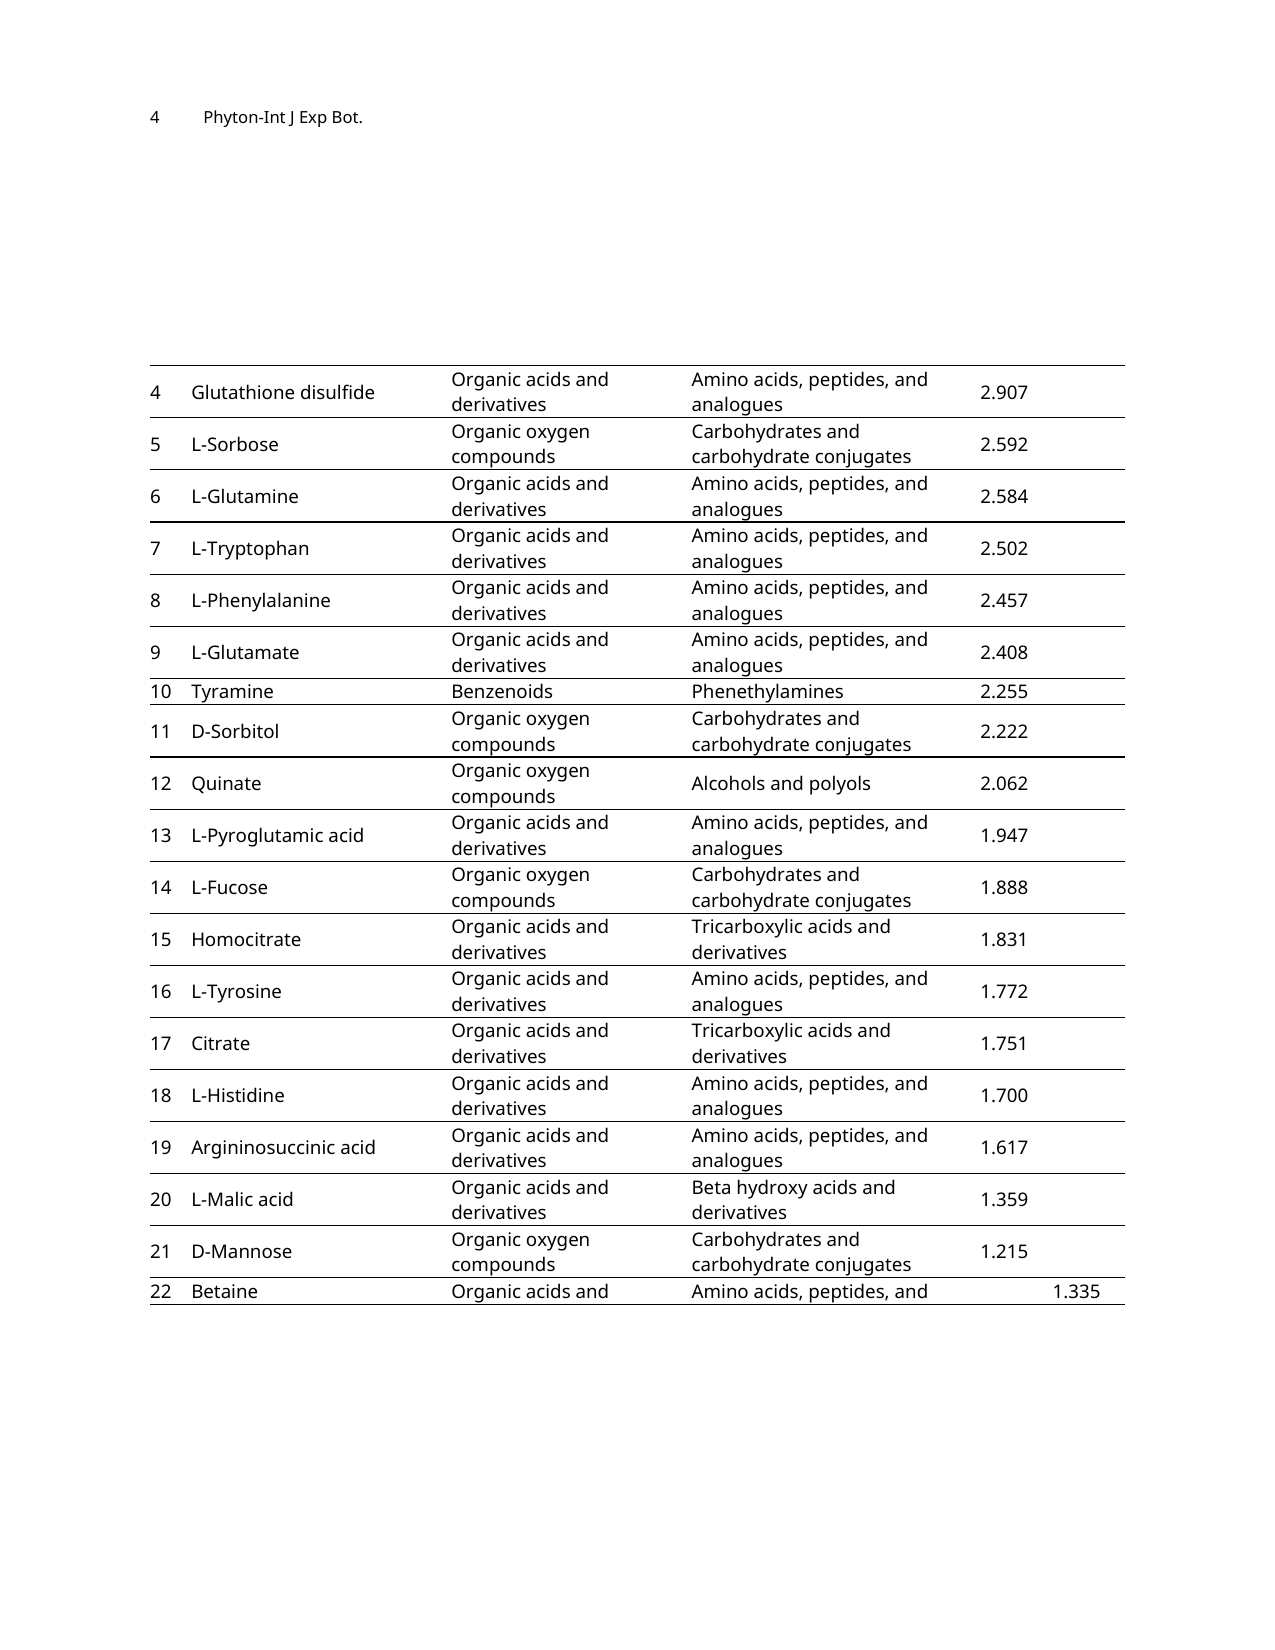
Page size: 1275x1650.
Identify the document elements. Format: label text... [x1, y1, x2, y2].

table_cell 2.907 [980, 366, 1052, 417]
table_cell 4 [150, 366, 191, 417]
table_cell 2.255 [980, 679, 1052, 704]
table_cell Tricarboxylic acids and derivatives [691, 914, 980, 965]
table_cell L-Tyrosine [191, 966, 451, 1017]
table_cell 1.617 [980, 1122, 1052, 1173]
table_cell Beta hydroxy acids and derivatives [691, 1174, 980, 1225]
table_cell Citrate [191, 1018, 451, 1069]
table_cell 1.772 [980, 966, 1052, 1017]
table_cell D-Mannose [191, 1226, 451, 1277]
table_cell Amino acids, peptides, and analogues [691, 810, 980, 861]
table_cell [691, 418, 980, 469]
table_cell [1053, 470, 1125, 521]
table_cell Amino acids, peptides, and analogues [691, 627, 980, 678]
table_cell Organic acids and derivatives [451, 914, 691, 965]
table_cell 10 [150, 679, 191, 704]
table_cell [1053, 679, 1125, 704]
table_cell 6 [150, 470, 191, 521]
table_cell 9 [150, 627, 191, 678]
table_cell 1.335 [1053, 1278, 1125, 1304]
table_cell L-Tryptophan [191, 523, 451, 573]
table_cell 7 [150, 523, 191, 573]
table_cell [1053, 1226, 1125, 1277]
table_cell Amino acids, peptides, and analogues [691, 523, 980, 573]
table_cell 1.888 [980, 862, 1052, 913]
table_cell [1053, 705, 1125, 756]
table_cell 19 [150, 1122, 191, 1173]
table_cell L-Histidine [191, 1070, 451, 1121]
table_cell [1053, 1070, 1125, 1121]
table_cell Amino acids, peptides, and analogues [691, 470, 980, 521]
table_cell L-Glutamate [191, 627, 451, 678]
table_cell Organic acids and derivatives [451, 1122, 691, 1173]
table_cell L-Fucose [191, 862, 451, 913]
table_cell 1.215 [980, 1226, 1052, 1277]
table_cell [1053, 1018, 1125, 1069]
table_cell 16 [150, 966, 191, 1017]
table_cell Organic acids and derivatives [451, 1070, 691, 1121]
table_cell 2.222 [980, 705, 1052, 756]
table_cell 1.751 [980, 1018, 1052, 1069]
table_cell 1.947 [980, 810, 1052, 861]
table_cell 5 [150, 418, 191, 469]
table_cell 1.831 [980, 914, 1052, 965]
table_cell 13 [150, 810, 191, 861]
table_cell Organic acids and derivatives [451, 575, 691, 626]
table_cell Amino acids, peptides, and analogues [691, 1070, 980, 1121]
table_cell Organic oxygen compounds [451, 705, 691, 756]
table_cell Amino acids, peptides, and analogues [691, 1122, 980, 1173]
table_cell 2.457 [980, 575, 1052, 626]
table_cell L-Pyroglutamic acid [191, 810, 451, 861]
table_cell Organic acids and derivatives [451, 627, 691, 678]
table_cell Benzenoids [451, 679, 691, 704]
table_cell [1053, 523, 1125, 573]
table_cell Organic oxygen compounds [451, 862, 691, 913]
table_cell D-Sorbitol [191, 705, 451, 756]
table_cell [1053, 758, 1125, 808]
table_cell Organic acids and derivatives [451, 810, 691, 861]
table_cell Amino acids, peptides, and analogues [691, 575, 980, 626]
table_cell Homocitrate [191, 914, 451, 965]
table_cell 2.408 [980, 627, 1052, 678]
table_cell [980, 1278, 1052, 1304]
table_cell 18 [150, 1070, 191, 1121]
table_cell Tricarboxylic acids and derivatives [691, 1018, 980, 1069]
table_cell L-Sorbose [191, 418, 451, 469]
table_cell [1053, 966, 1125, 1017]
table_cell Carbohydrates and carbohydrate conjugates [691, 1226, 980, 1277]
table_cell Argininosuccinic acid [191, 1122, 451, 1173]
table_cell 17 [150, 1018, 191, 1069]
table_cell Organic acids and derivatives [451, 366, 691, 417]
table_cell Alcohols and polyols [691, 758, 980, 808]
table_cell 1.700 [980, 1070, 1052, 1121]
table_cell Betaine [191, 1278, 451, 1304]
table_cell [1053, 1174, 1125, 1225]
table_cell Carbohydrates and carbohydrate conjugates [691, 862, 980, 913]
table_cell 8 [150, 575, 191, 626]
table_cell L-Glutamine [191, 470, 451, 521]
table_cell 12 [150, 758, 191, 808]
table_cell L-Malic acid [191, 1174, 451, 1225]
table_cell Organic acids and derivatives [451, 966, 691, 1017]
table_cell [1053, 1122, 1125, 1173]
table_cell Organic acids and derivatives [451, 470, 691, 521]
table_cell 11 [150, 705, 191, 756]
table_cell Tyramine [191, 679, 451, 704]
table_cell Amino acids, peptides, and analogues [691, 366, 980, 417]
table_cell Phenethylamines [691, 679, 980, 704]
table_cell 2.502 [980, 523, 1052, 573]
table_cell Organic oxygen compounds [451, 418, 691, 469]
table_cell 2.062 [980, 758, 1052, 808]
table_cell Organic acids and derivatives [451, 523, 691, 573]
table_cell Organic acids and derivatives [451, 1174, 691, 1225]
table_cell [1053, 810, 1125, 861]
table_cell [1053, 914, 1125, 965]
table_cell 22 [150, 1278, 191, 1304]
table_cell 21 [150, 1226, 191, 1277]
table_cell 20 [150, 1174, 191, 1225]
table_cell [1053, 575, 1125, 626]
table_cell Amino acids, peptides, and analogues [691, 966, 980, 1017]
table_cell Organic acids and derivatives [451, 1018, 691, 1069]
table_cell Organic oxygen compounds [451, 758, 691, 808]
table_cell 15 [150, 914, 191, 965]
table_cell L-Phenylalanine [191, 575, 451, 626]
table_cell Carbohydrates and carbohydrate conjugates [691, 705, 980, 756]
table_cell [1053, 366, 1125, 417]
table_cell 1.359 [980, 1174, 1052, 1225]
table_cell 2.592 [980, 418, 1052, 469]
table_cell 14 [150, 862, 191, 913]
table_cell [1053, 862, 1125, 913]
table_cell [451, 1278, 691, 1304]
table_cell Quinate [191, 758, 451, 808]
table_cell [1053, 418, 1125, 469]
table_cell [1053, 627, 1125, 678]
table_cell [691, 1278, 980, 1304]
table_cell Organic oxygen compounds [451, 1226, 691, 1277]
table_cell 2.584 [980, 470, 1052, 521]
table_cell Glutathione disulfide [191, 366, 451, 417]
